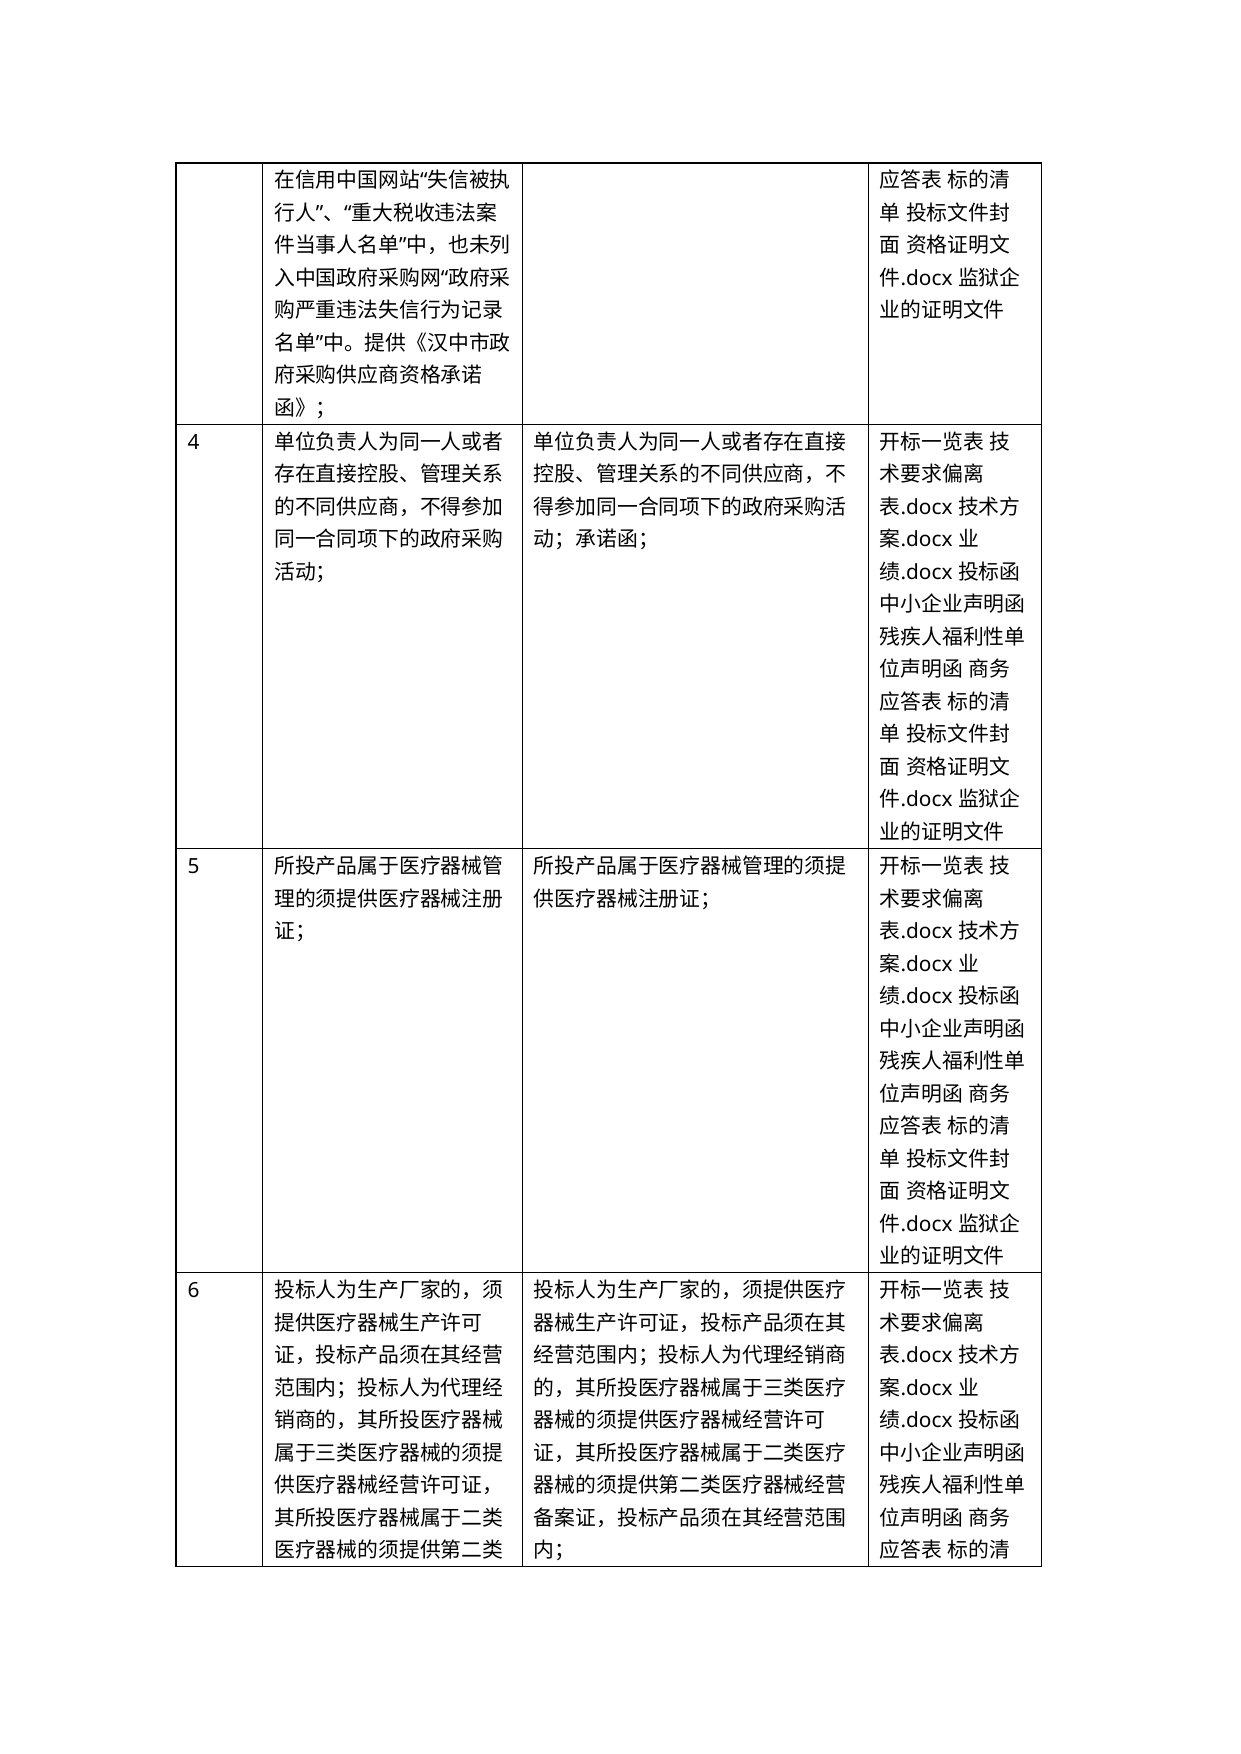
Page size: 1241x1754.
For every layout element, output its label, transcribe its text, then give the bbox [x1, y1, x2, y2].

table_cell 单位负责人为同一人或者存在直接控股、管理关系的不同供应商，不得参加同一合同项下的政府采购活动； [263, 425, 522, 848]
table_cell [869, 1273, 1041, 1566]
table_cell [523, 1273, 868, 1566]
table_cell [263, 164, 522, 423]
table_cell 5 [177, 849, 262, 1272]
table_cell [523, 164, 868, 423]
table_cell 4 [177, 425, 262, 848]
table_cell 所投产品属于医疗器械管理的须提供医疗器械注册证； [263, 849, 522, 1272]
table_cell 3 [177, 164, 262, 423]
table_cell 6 [177, 1273, 262, 1566]
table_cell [869, 164, 1041, 423]
table_cell 单位负责人为同一人或者存在直接控股、管理关系的不同供应商，不得参加同一合同项下的政府采购活动；承诺函； [523, 425, 868, 848]
table_cell 开标一览表 技术要求偏离表.docx 技术方案.docx 业绩.docx 投标函 中小企业声明函 残疾人福利性单位声明函 商务应答表 标的清单 投标文件封面 资格证明文件.docx 监狱企业的证明文件 [869, 425, 1041, 848]
table_cell 所投产品属于医疗器械管理的须提供医疗器械注册证； [523, 849, 868, 1272]
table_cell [263, 1273, 522, 1566]
table_cell 开标一览表 技术要求偏离表.docx 技术方案.docx 业绩.docx 投标函 中小企业声明函 残疾人福利性单位声明函 商务应答表 标的清单 投标文件封面 资格证明文件.docx 监狱企业的证明文件 [869, 849, 1041, 1272]
